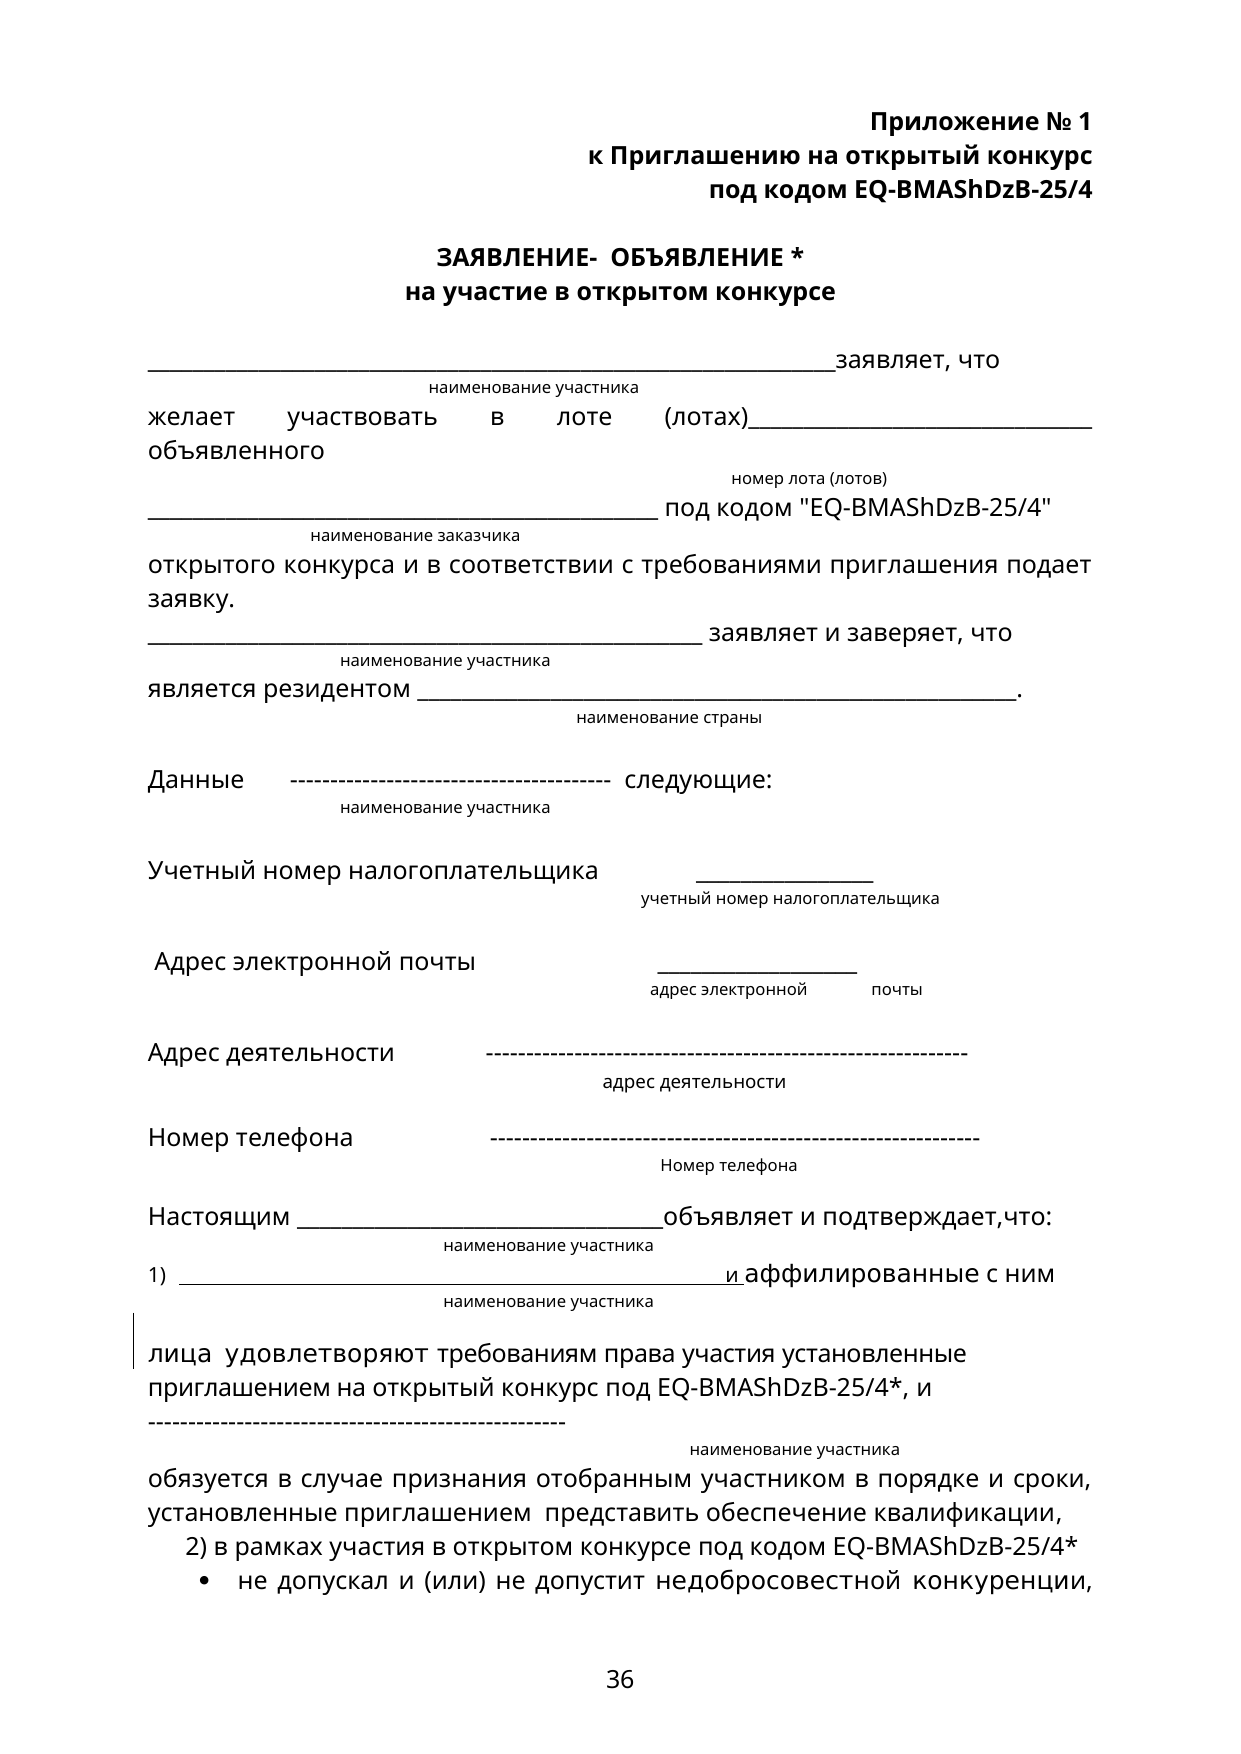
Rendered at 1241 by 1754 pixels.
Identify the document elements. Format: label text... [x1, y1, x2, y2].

text наименование участника [340, 796, 1092, 819]
text Учетный номер налогоплательщика ________________ [148, 853, 1092, 887]
text 2) в рамках участия в открытом конкурсе под кодом EQ-BMAShDzB-25/4* [185, 1528, 1092, 1562]
text обязуется в случае признания отобранным участником в порядке и сроки, установленные приглашением представить обеспечение квалификации, [148, 1460, 1092, 1528]
text наименование участника [340, 648, 1092, 671]
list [200, 1562, 1092, 1596]
text к Приглашению на открытый конкурс под кодом EQ-BMAShDzB-25/4 [148, 137, 1092, 206]
text Номер телефона ------------------------------------------------------------- [148, 1119, 1092, 1154]
text адрес деятельности [148, 1068, 1092, 1094]
text адрес электронной почты [502, 978, 1092, 1000]
text Приложение № 1 [148, 103, 1092, 137]
text является резидентом ______________________________________________________. [148, 671, 1092, 705]
text Адрес электронной почты __________________ [148, 944, 1092, 978]
text ______________________________________________ под кодом "EQ-BMAShDzB-25/4" [148, 489, 1092, 523]
text лица удовлетворяют требованиям права участия установленные приглашением на открытый конкурс под EQ-BMAShDzB-25/4*, и ---------------------------------------------------- [148, 1335, 1092, 1437]
text Адрес деятельности ------------------------------------------------------------ [148, 1034, 1092, 1068]
text ЗАЯВЛЕНИЕ- ОБЪЯВЛЕНИЕ * [148, 240, 1092, 274]
text наименование участника [428, 376, 1092, 399]
text номер лота (лотов) [606, 467, 1092, 489]
text открытого конкурса и в соответствии с требованиями приглашения подает заявку. [148, 546, 1092, 614]
text наименование участника [443, 1290, 1092, 1313]
text наименование страны [576, 705, 1092, 728]
text 1) и аффилированные с ним [148, 1256, 1092, 1290]
text наименование участника [443, 1233, 1092, 1256]
text желает участвовать в лоте (лотах)_______________________________ объявленного [148, 399, 1092, 467]
text Данные ---------------------------------------- следующие: [148, 762, 1092, 796]
text наименование заказчика [310, 523, 1092, 546]
text учетный номер налогоплательщика [576, 887, 1092, 909]
text ______________________________________________________________заявляет, что [148, 342, 1092, 376]
text наименование участника [148, 1437, 1092, 1460]
text __________________________________________________ заявляет и заверяет, что [148, 614, 1092, 648]
text Настоящим _________________________________объявляет и подтверждает,что: [148, 1199, 1092, 1233]
subtitle на участие в открытом конкурсе [148, 274, 1092, 308]
text Номер телефона [517, 1154, 1092, 1176]
